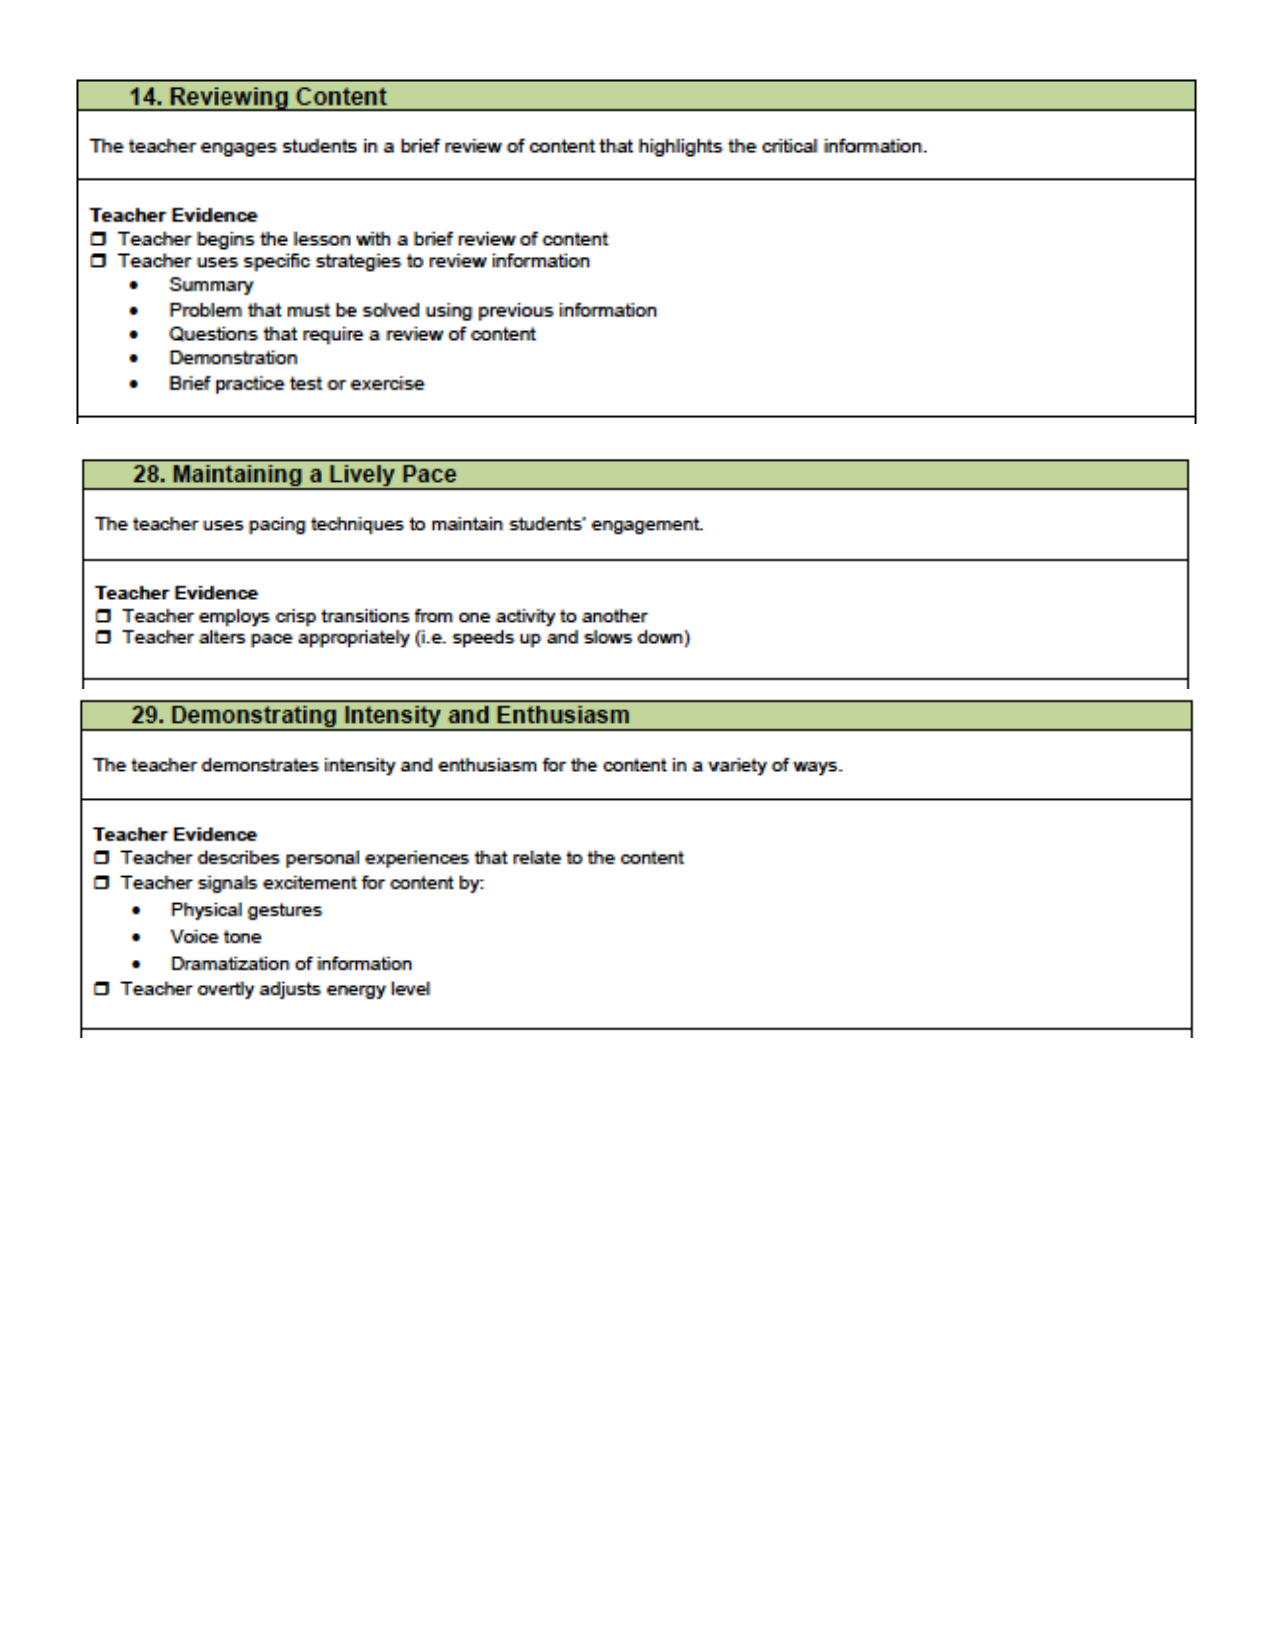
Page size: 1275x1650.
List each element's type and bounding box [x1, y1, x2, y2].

picture [75, 454, 1200, 1038]
picture [75, 75, 1200, 424]
